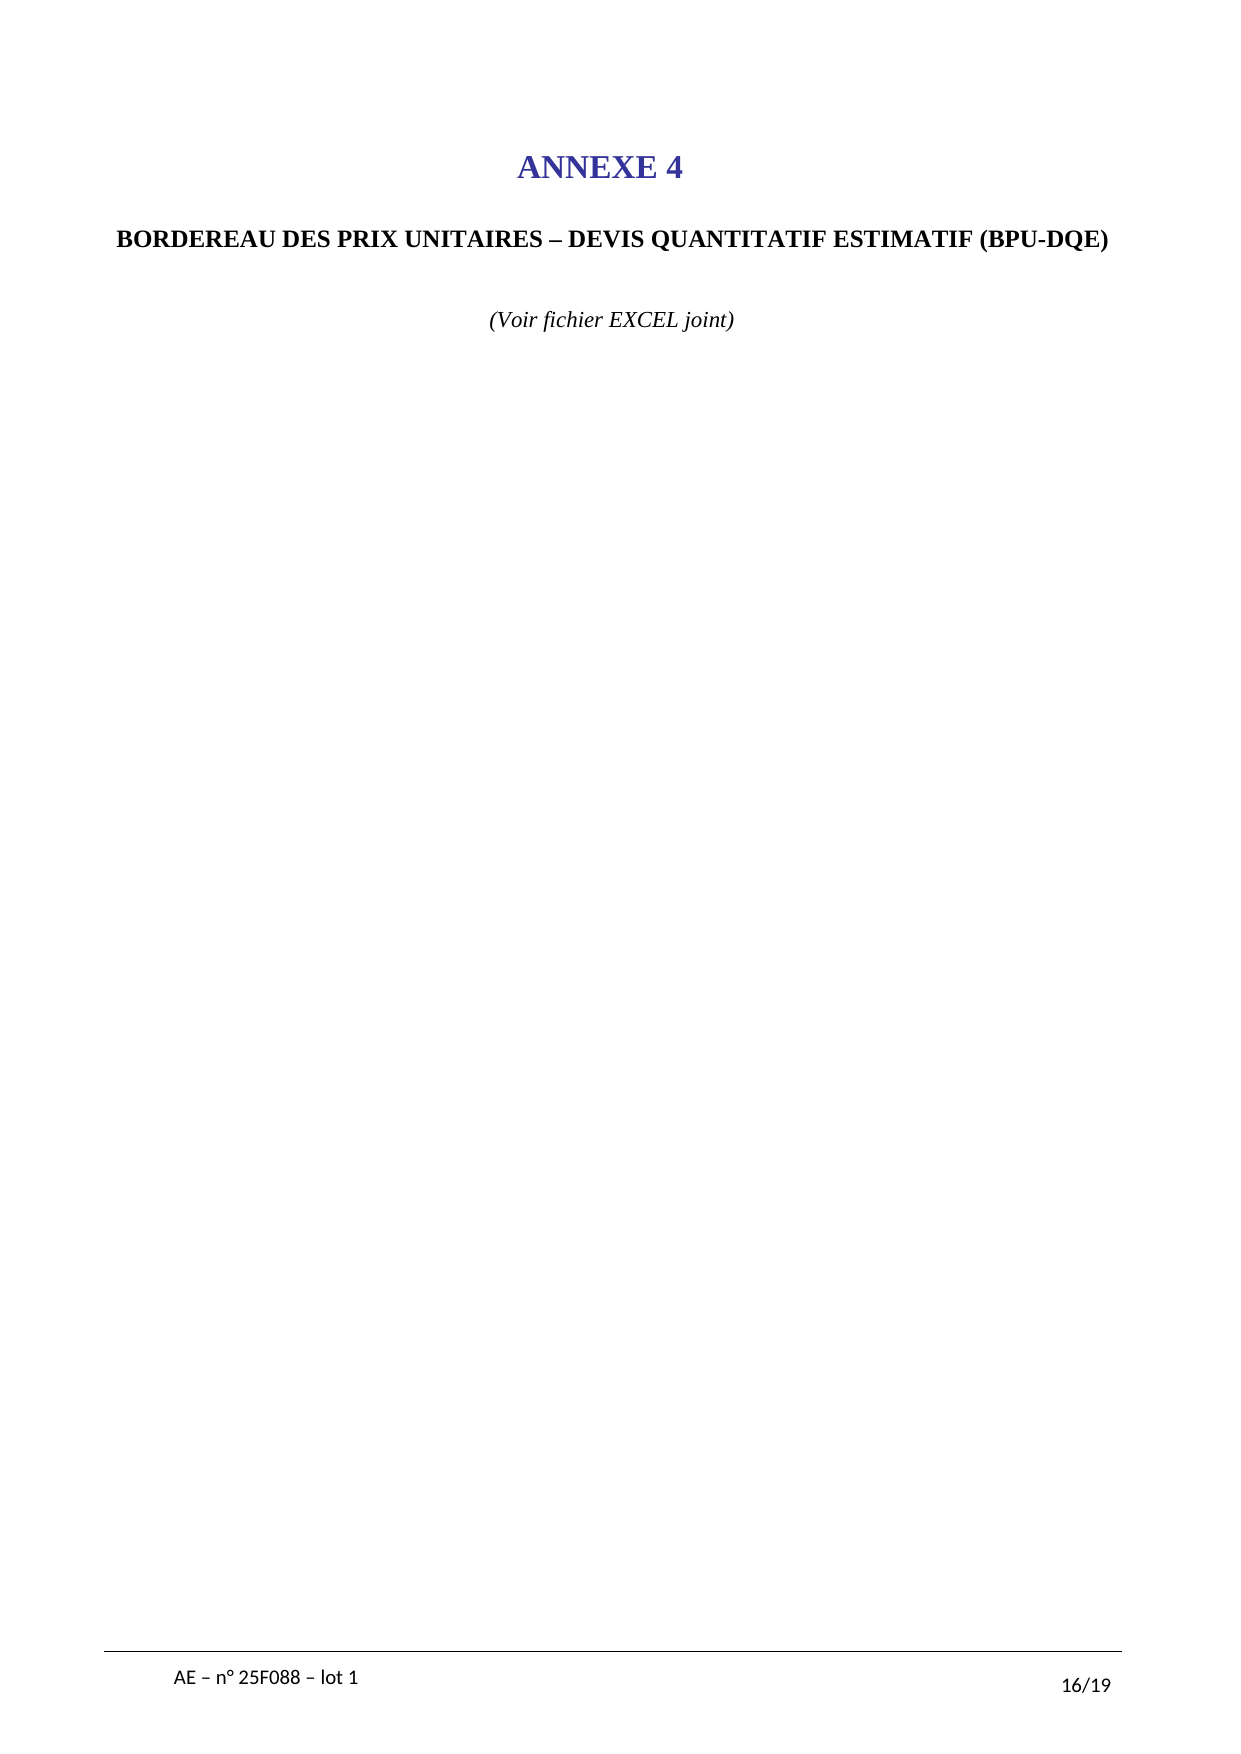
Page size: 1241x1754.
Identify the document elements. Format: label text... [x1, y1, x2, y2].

text (Voir fichier EXCEL joint) [103, 306, 1122, 332]
text BORDEREAU DES PRIX UNITAIRES – DEVIS QUANTITATIF ESTIMATIF (BPU-DQE) [103, 224, 1122, 253]
text ANNEXE 4 [103, 148, 1122, 186]
